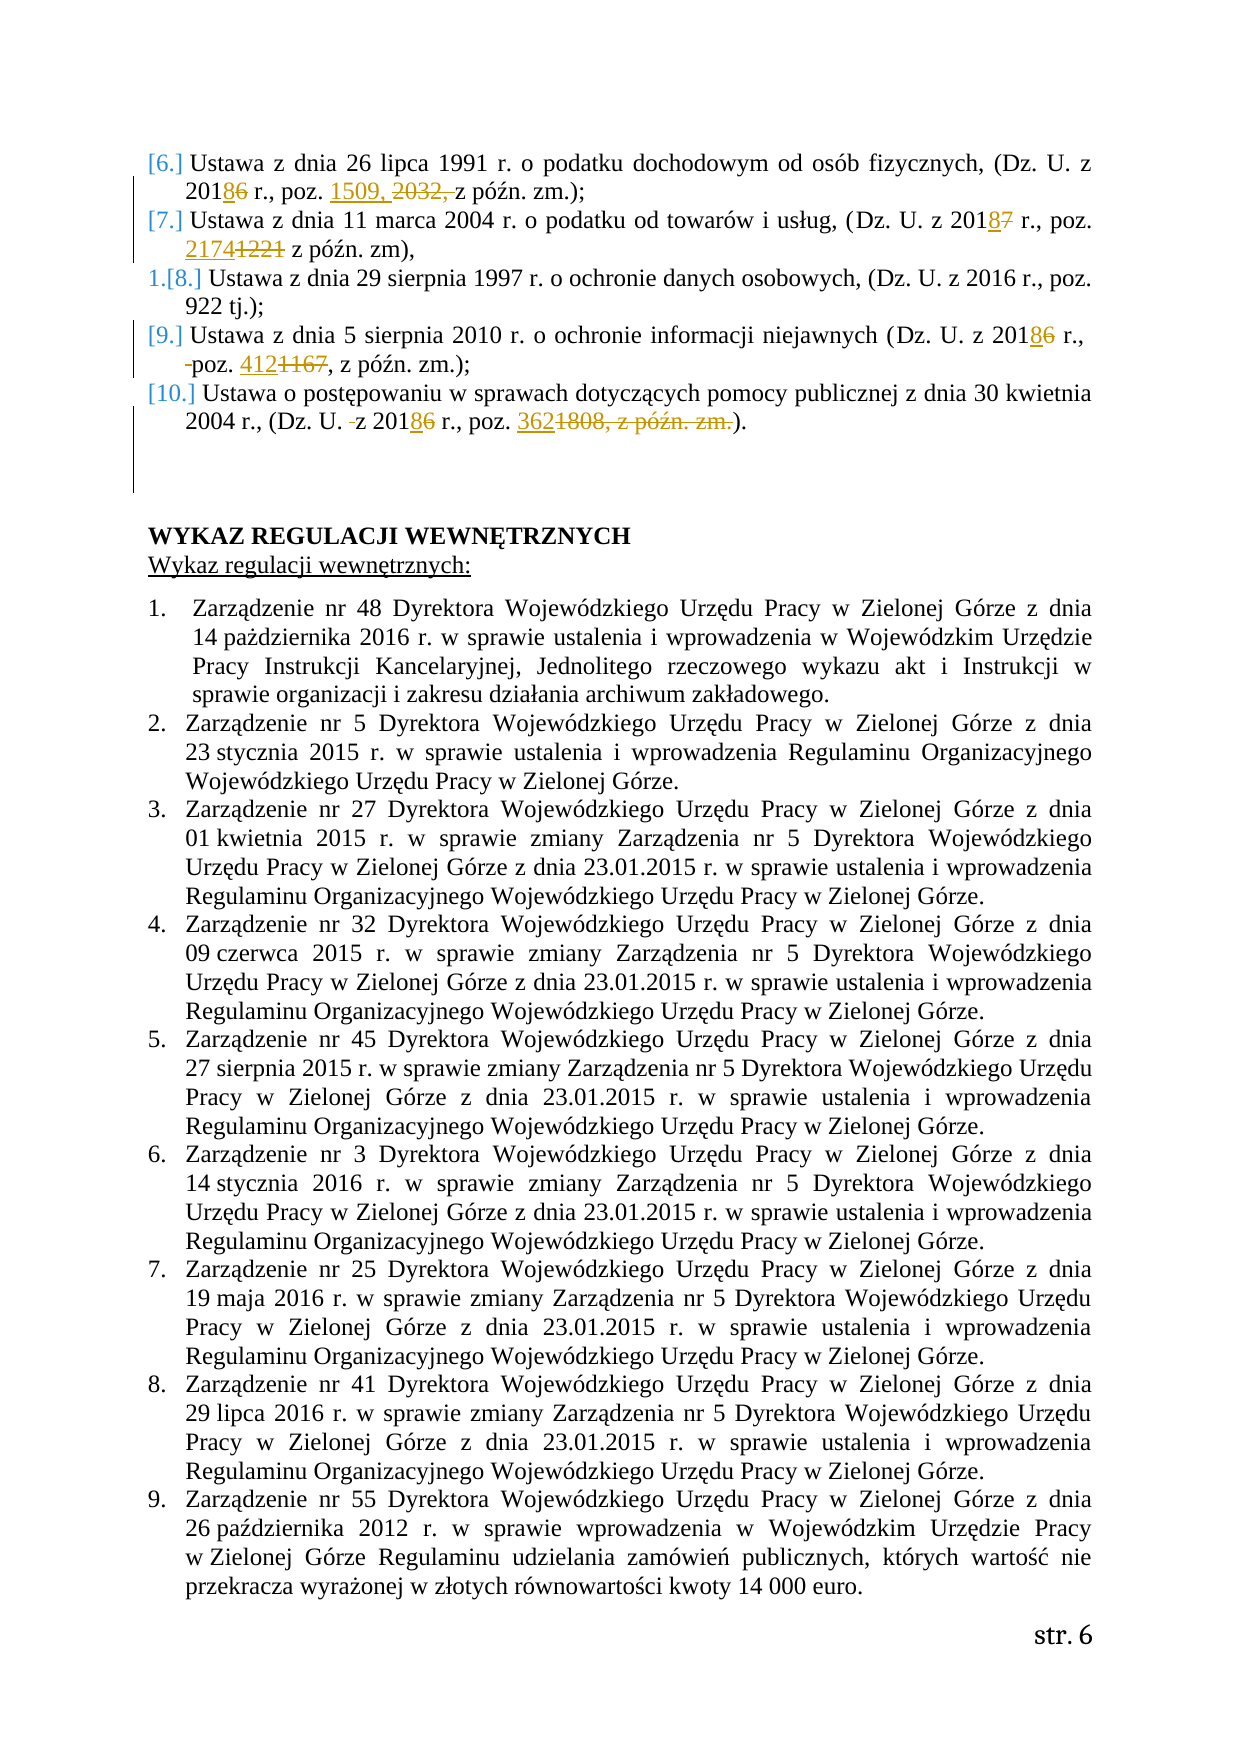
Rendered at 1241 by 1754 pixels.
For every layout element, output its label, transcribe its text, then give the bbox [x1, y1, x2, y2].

list Ustawa z dnia 29 sierpnia 1997 r. o ochronie danych osobowych, (Dz. U. z 2016 r., poz. 922 tj.); [148, 263, 1093, 320]
list Zarządzenie nr 27 Dyrektora Wojewódzkiego Urzędu Pracy w Zielonej Górze z dnia 01 kwietnia 2015 r. w sprawie zmiany Zarządzenia nr 5 Dyrektora Wojewódzkiego Urzędu Pracy w Zielonej Górze z dnia 23.01.2015 r. w sprawie ustalenia i wprowadzenia Regulaminu Organizacyjnego Wojewódzkiego Urzędu Pracy w Zielonej Górze. [148, 794, 1093, 909]
list Zarządzenie nr 25 Dyrektora Wojewódzkiego Urzędu Pracy w Zielonej Górze z dnia 19 maja 2016 r. w sprawie zmiany Zarządzenia nr 5 Dyrektora Wojewódzkiego Urzędu Pracy w Zielonej Górze z dnia 23.01.2015 r. w sprawie ustalenia i wprowadzenia Regulaminu Organizacyjnego Wojewódzkiego Urzędu Pracy w Zielonej Górze. [148, 1254, 1093, 1369]
list Zarządzenie nr 5 Dyrektora Wojewódzkiego Urzędu Pracy w Zielonej Górze z dnia 23 stycznia 2015 r. w sprawie ustalenia i wprowadzenia Regulaminu Organizacyjnego Wojewódzkiego Urzędu Pracy w Zielonej Górze. [148, 708, 1093, 794]
list Ustawa z dnia 5 sierpnia 2010 r. o ochronie informacji niejawnych (Dz. U. z 201 r., poz. , z późn. zm.); [148, 320, 1093, 378]
list Ustawa z dnia 26 lipca 1991 r. o podatku dochodowym od osób fizycznych, (Dz. U. z 201 r., poz. z późn. zm.); [148, 148, 1093, 205]
list Zarządzenie nr 55 Dyrektora Wojewódzkiego Urzędu Pracy w Zielonej Górze z dnia 26 października 2012 r. w sprawie wprowadzenia w Wojewódzkim Urzędzie Pracy w Zielonej Górze Regulaminu udzielania zamówień publicznych, których wartość nie przekracza wyrażonej w złotych równowartości kwoty 14 000 euro. [148, 1484, 1093, 1599]
list Zarządzenie nr 48 Dyrektora Wojewódzkiego Urzędu Pracy w Zielonej Górze z dnia 14 pażdziernika 2016 r. w sprawie ustalenia i wprowadzenia w Wojewódzkim Urzędzie Pracy Instrukcji Kancelaryjnej, Jednolitego rzeczowego wykazu akt i Instrukcji w sprawie organizacji i zakresu działania archiwum zakładowego. [148, 593, 1093, 708]
list Ustawa o postępowaniu w sprawach dotyczących pomocy publicznej z dnia 30 kwietnia 2004 r., (Dz. U. z 201 r., poz. ). [148, 378, 1093, 435]
list Zarządzenie nr 45 Dyrektora Wojewódzkiego Urzędu Pracy w Zielonej Górze z dnia 27 sierpnia 2015 r. w sprawie zmiany Zarządzenia nr 5 Dyrektora Wojewódzkiego Urzędu Pracy w Zielonej Górze z dnia 23.01.2015 r. w sprawie ustalenia i wprowadzenia Regulaminu Organizacyjnego Wojewódzkiego Urzędu Pracy w Zielonej Górze. [148, 1024, 1093, 1139]
list Zarządzenie nr 41 Dyrektora Wojewódzkiego Urzędu Pracy w Zielonej Górze z dnia 29 lipca 2016 r. w sprawie zmiany Zarządzenia nr 5 Dyrektora Wojewódzkiego Urzędu Pracy w Zielonej Górze z dnia 23.01.2015 r. w sprawie ustalenia i wprowadzenia Regulaminu Organizacyjnego Wojewódzkiego Urzędu Pracy w Zielonej Górze. [148, 1369, 1093, 1484]
list Zarządzenie nr 3 Dyrektora Wojewódzkiego Urzędu Pracy w Zielonej Górze z dnia 14 stycznia 2016 r. w sprawie zmiany Zarządzenia nr 5 Dyrektora Wojewódzkiego Urzędu Pracy w Zielonej Górze z dnia 23.01.2015 r. w sprawie ustalenia i wprowadzenia Regulaminu Organizacyjnego Wojewódzkiego Urzędu Pracy w Zielonej Górze. [148, 1139, 1093, 1254]
text WYKAZ REGULACJI WEWNĘTRZNYCH [148, 521, 1093, 550]
text Wykaz regulacji wewnętrznych: [148, 550, 1093, 579]
list Ustawa z dnia 11 marca 2004 r. o podatku od towarów i usług, (Dz. U. z 201 r., poz. z późn. zm), [148, 205, 1093, 263]
list Zarządzenie nr 32 Dyrektora Wojewódzkiego Urzędu Pracy w Zielonej Górze z dnia 09 czerwca 2015 r. w sprawie zmiany Zarządzenia nr 5 Dyrektora Wojewódzkiego Urzędu Pracy w Zielonej Górze z dnia 23.01.2015 r. w sprawie ustalenia i wprowadzenia Regulaminu Organizacyjnego Wojewódzkiego Urzędu Pracy w Zielonej Górze. [148, 909, 1093, 1024]
